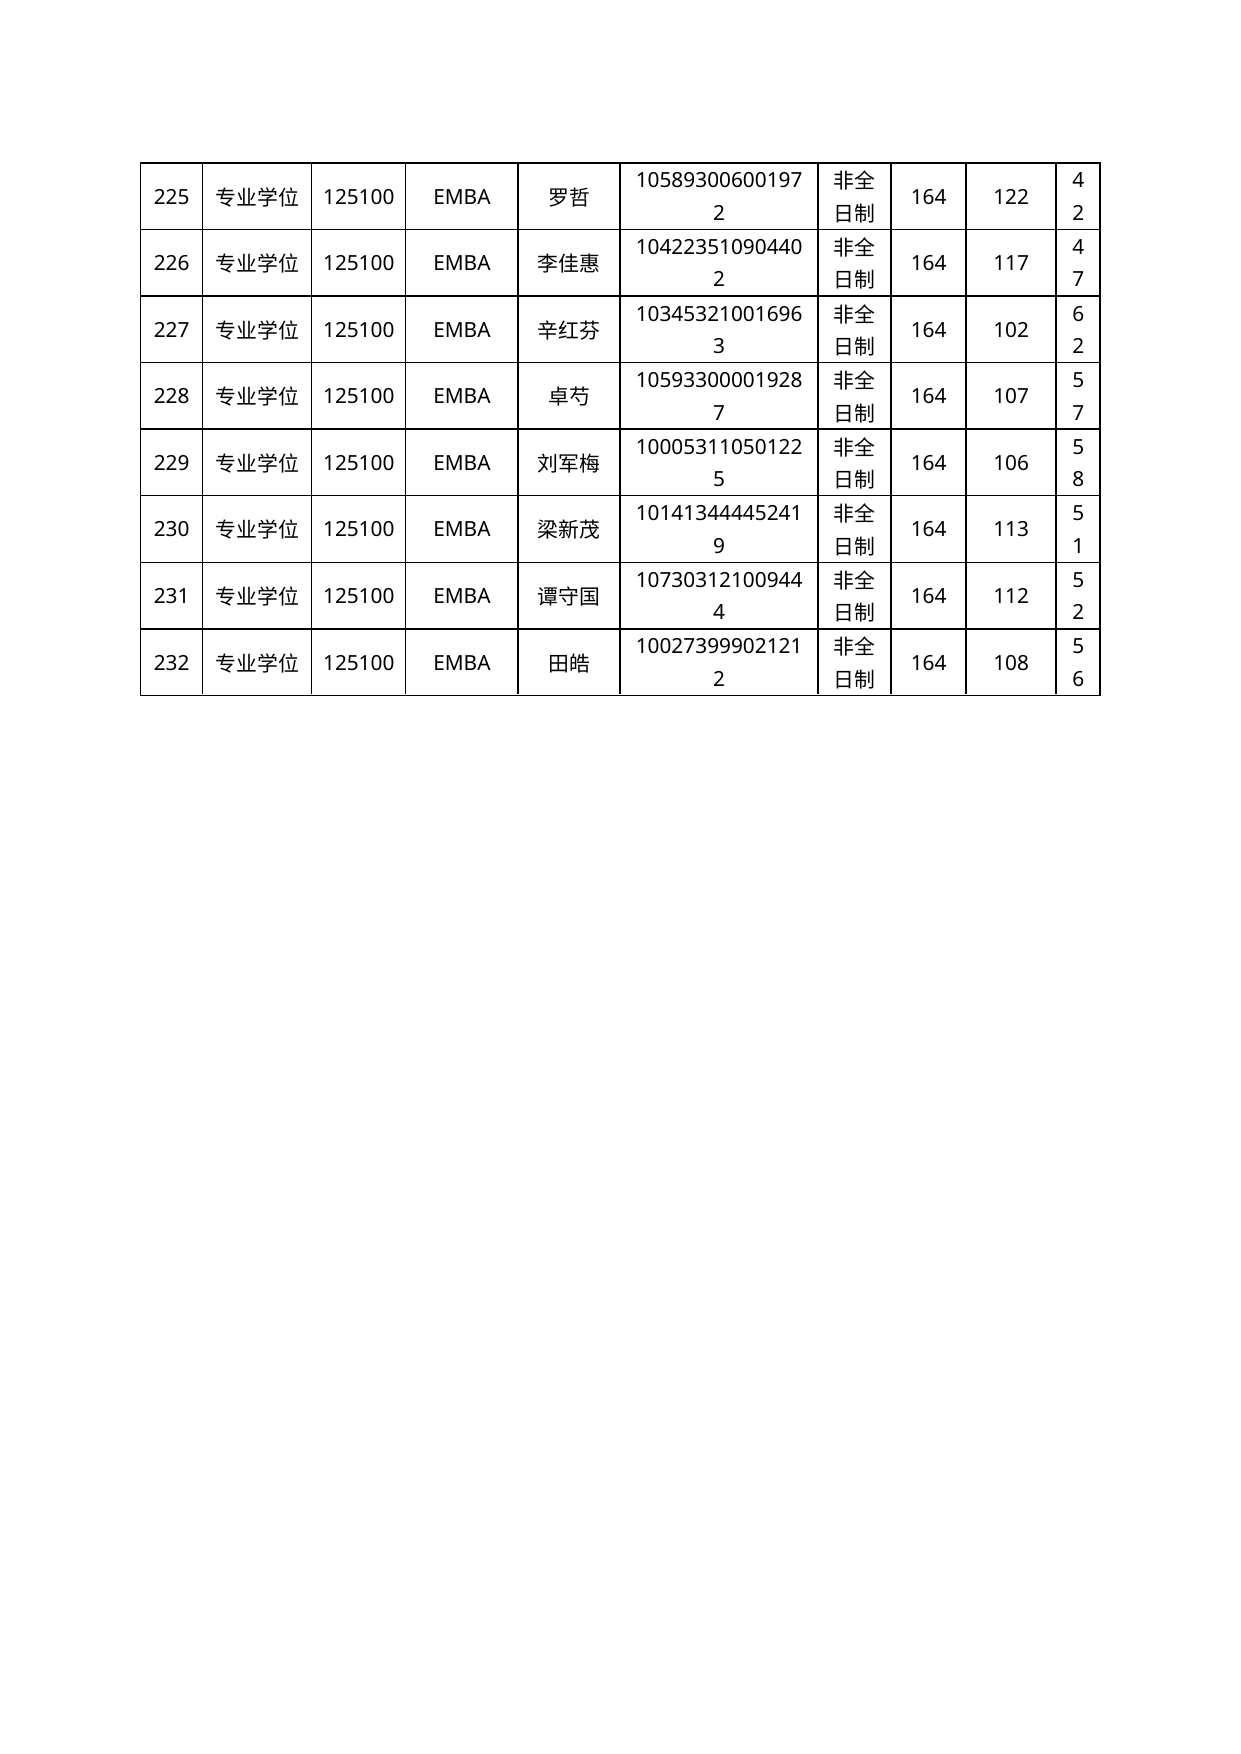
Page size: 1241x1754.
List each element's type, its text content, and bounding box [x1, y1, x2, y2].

table_cell 57 [1057, 363, 1099, 428]
table_cell 125100 [312, 164, 405, 228]
table_cell 125100 [312, 297, 405, 362]
table_cell 非全日制 [819, 230, 890, 295]
table_cell 专业学位 [203, 563, 311, 628]
table_cell 专业学位 [203, 230, 311, 295]
table_cell 非全日制 [819, 430, 890, 495]
table_cell 106 [967, 430, 1055, 495]
table_cell 辛红芬 [519, 297, 619, 362]
table_cell 164 [892, 496, 965, 561]
table_cell 田皓 [519, 630, 619, 694]
table_cell 125100 [312, 363, 405, 428]
table_cell 107 [967, 363, 1055, 428]
table_cell 228 [141, 363, 202, 428]
table_cell 47 [1057, 230, 1099, 295]
table_cell 谭守国 [519, 563, 619, 628]
table_cell 164 [892, 230, 965, 295]
table_cell 164 [892, 164, 965, 228]
table_cell EMBA [406, 363, 517, 428]
table_cell 专业学位 [203, 363, 311, 428]
table_cell 非全日制 [819, 630, 890, 694]
table_cell 李佳惠 [519, 230, 619, 295]
table_cell 非全日制 [819, 297, 890, 362]
table_cell 非全日制 [819, 164, 890, 228]
table_cell 164 [892, 363, 965, 428]
table_cell 164 [892, 630, 965, 694]
table_cell 125100 [312, 230, 405, 295]
table_cell 专业学位 [203, 164, 311, 228]
table_cell 117 [967, 230, 1055, 295]
table_cell 非全日制 [819, 563, 890, 628]
table_cell 164 [892, 430, 965, 495]
table_cell 122 [967, 164, 1055, 228]
table_cell 104223510904402 [621, 230, 817, 295]
table_cell 专业学位 [203, 297, 311, 362]
table_cell 103453210016963 [621, 297, 817, 362]
table_cell 罗哲 [519, 164, 619, 228]
table_cell 非全日制 [819, 496, 890, 561]
table_cell 105933000019287 [621, 363, 817, 428]
table_cell 102 [967, 297, 1055, 362]
table_cell 230 [141, 496, 202, 561]
table_cell 100053110501225 [621, 430, 817, 495]
table_cell 125100 [312, 496, 405, 561]
table_cell 专业学位 [203, 630, 311, 694]
table_cell 125100 [312, 630, 405, 694]
table_cell 108 [967, 630, 1055, 694]
table_cell 56 [1057, 630, 1099, 694]
table_cell 51 [1057, 496, 1099, 561]
table_cell 专业学位 [203, 496, 311, 561]
table_cell EMBA [406, 430, 517, 495]
table_cell 刘军梅 [519, 430, 619, 495]
table_cell 164 [892, 297, 965, 362]
table_cell 105893006001972 [621, 164, 817, 228]
table_cell 125100 [312, 430, 405, 495]
table_cell 62 [1057, 297, 1099, 362]
table_cell EMBA [406, 230, 517, 295]
table_cell 42 [1057, 164, 1099, 228]
table_cell 专业学位 [203, 430, 311, 495]
table_cell 164 [892, 563, 965, 628]
table_cell 58 [1057, 430, 1099, 495]
table_cell 非全日制 [819, 363, 890, 428]
table_cell 227 [141, 297, 202, 362]
table_cell 100273999021212 [621, 630, 817, 694]
table_cell 112 [967, 563, 1055, 628]
table_cell 52 [1057, 563, 1099, 628]
table_cell EMBA [406, 297, 517, 362]
table_cell 229 [141, 430, 202, 495]
table_cell 231 [141, 563, 202, 628]
table_cell 107303121009444 [621, 563, 817, 628]
table_cell 225 [141, 164, 202, 228]
table_cell 梁新茂 [519, 496, 619, 561]
table_cell 226 [141, 230, 202, 295]
table_cell 101413444452419 [621, 496, 817, 561]
table_cell EMBA [406, 563, 517, 628]
table_cell EMBA [406, 164, 517, 228]
table_cell 卓芍 [519, 363, 619, 428]
table_cell EMBA [406, 496, 517, 561]
table_cell 232 [141, 630, 202, 694]
table_cell 125100 [312, 563, 405, 628]
table_cell 113 [967, 496, 1055, 561]
table_cell EMBA [406, 630, 517, 694]
